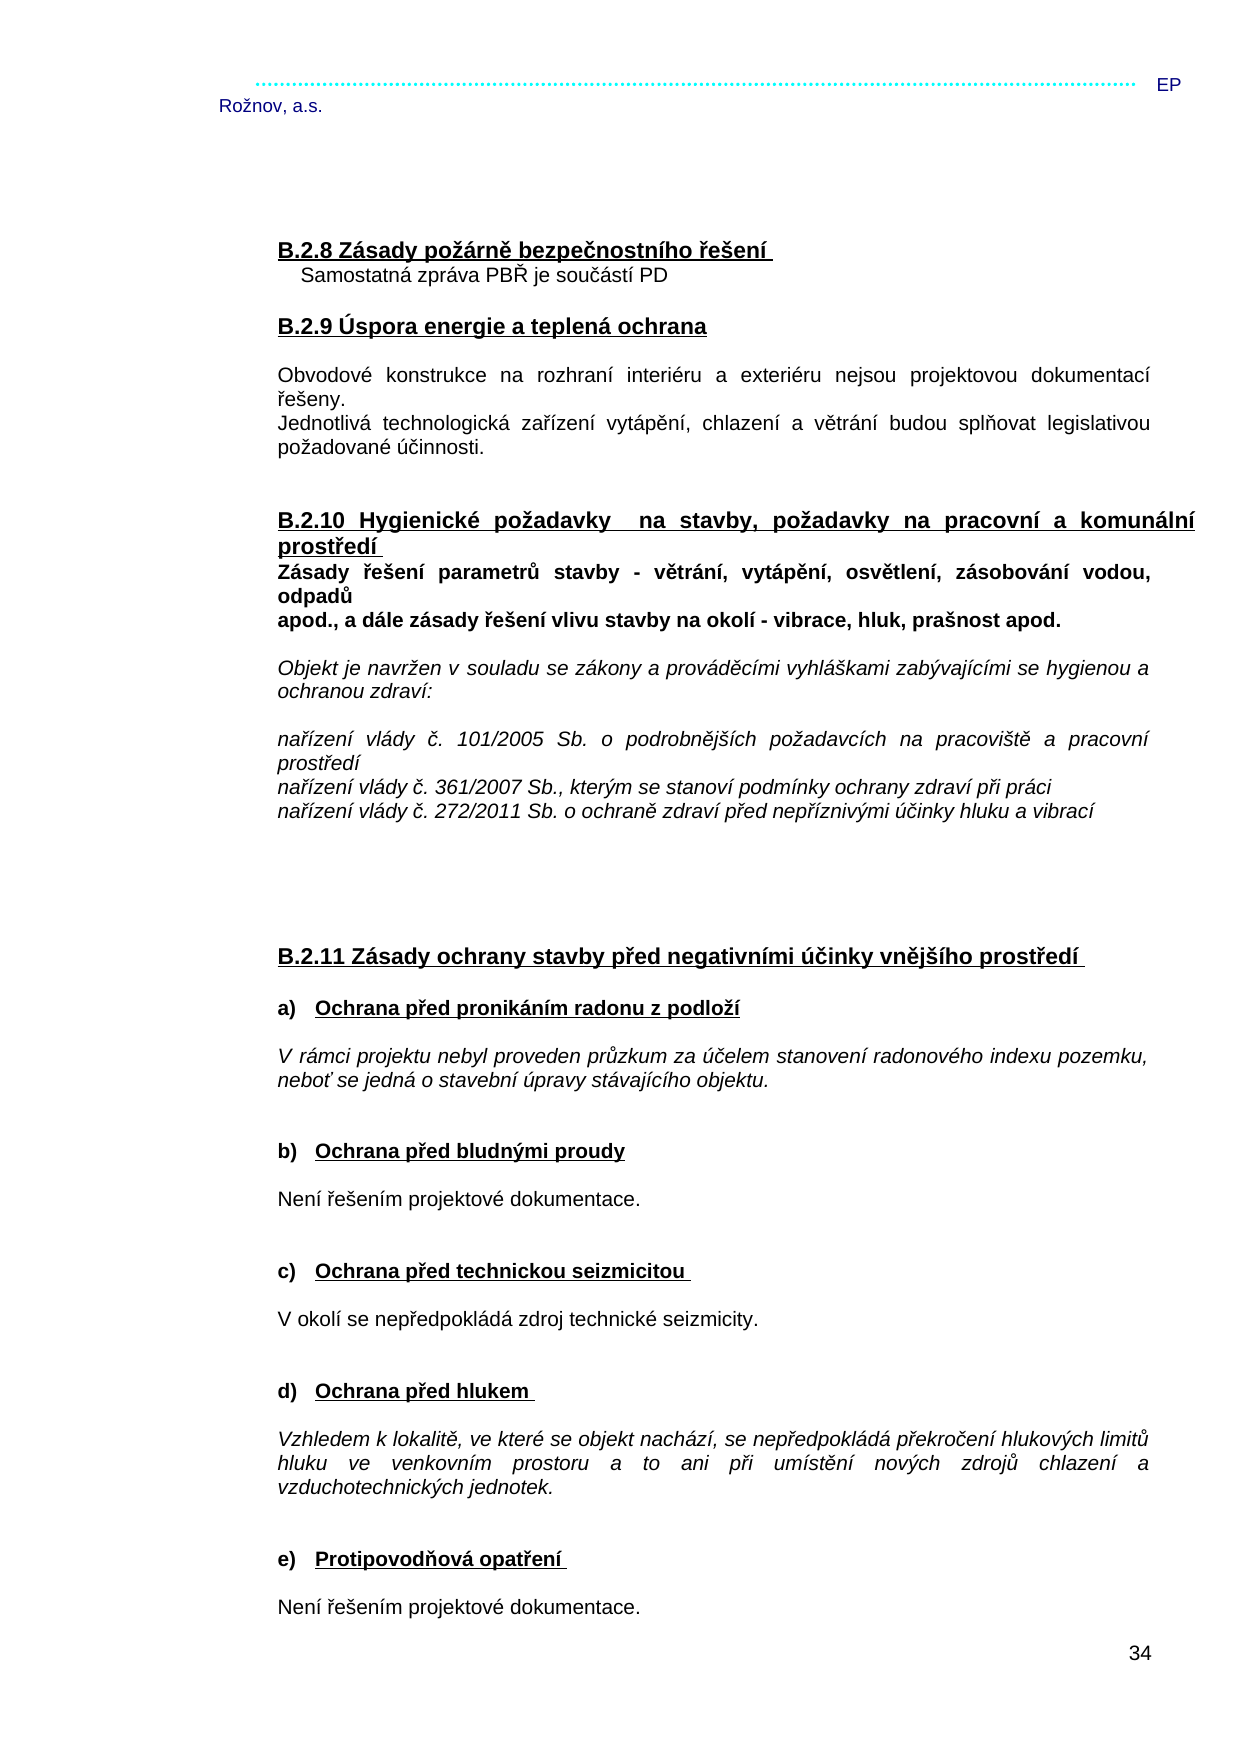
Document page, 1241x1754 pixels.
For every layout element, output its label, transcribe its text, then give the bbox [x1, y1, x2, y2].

subtitle B.2.11 Zásady ochrany stavby před negativními účinky vnějšího prostředí [277, 943, 1152, 969]
list Protipovodňová opatření [277, 1547, 1152, 1571]
list V rámci projektu nebyl proveden průzkum za účelem stanovení radonového indexu pozemku, neboť se jedná o stavební úpravy stávajícího objektu. [277, 1043, 1152, 1091]
list Ochrana před bludnými proudy [277, 1139, 1152, 1163]
subtitle B.2.8 Zásady požárně bezpečnostního řešení [277, 237, 1152, 263]
text Obvodové konstrukce na rozhraní interiéru a exteriéru nejsou projektovou dokumentací řešeny. [277, 363, 1152, 411]
text Objekt je navržen v souladu se zákony a prováděcími vyhláškami zabývajícími se hygienou a ochranou zdraví: [277, 655, 1152, 703]
subtitle B.2.10 Hygienické požadavky na stavby, požadavky na pracovní a komunální prostředí [277, 507, 1196, 559]
list Ochrana před pronikáním radonu z podloží [277, 996, 1152, 1019]
list Není řešením projektové dokumentace. [277, 1187, 1152, 1211]
text Vzhledem k lokalitě, ve které se objekt nachází, se nepředpokládá překročení hlukových limitů hluku ve venkovním prostoru a to ani při umístění nových zdrojů chlazení a vzduchotechnických jednotek. [277, 1427, 1152, 1499]
list apod., a dále zásady řešení vlivu stavby na okolí - vibrace, hluk, prašnost apod. [277, 607, 1152, 631]
list Ochrana před technickou seizmicitou [277, 1259, 1152, 1283]
subtitle B.2.9 Úspora energie a teplená ochrana [277, 313, 1152, 339]
text V okolí se nepředpokládá zdroj technické seizmicity. [277, 1307, 1152, 1331]
text nařízení vlády č. 361/2007 Sb., kterým se stanoví podmínky ochrany zdraví při práci [277, 775, 1152, 799]
text nařízení vlády č. 101/2005 Sb. o podrobnějších požadavcích na pracoviště a pracovní prostředí [277, 727, 1152, 775]
text nařízení vlády č. 272/2011 Sb. o ochraně zdraví před nepříznivými účinky hluku a vibrací [277, 799, 1152, 823]
text Jednotlivá technologická zařízení vytápění, chlazení a větrání budou splňovat legislativou požadované účinnosti. [277, 411, 1152, 459]
list Samostatná zpráva PBŘ je součástí PD [300, 263, 1152, 287]
list Není řešením projektové dokumentace. [277, 1594, 1152, 1618]
list Ochrana před hlukem [277, 1379, 1152, 1403]
list Zásady řešení parametrů stavby - větrání, vytápění, osvětlení, zásobování vodou, odpadů [277, 559, 1152, 607]
